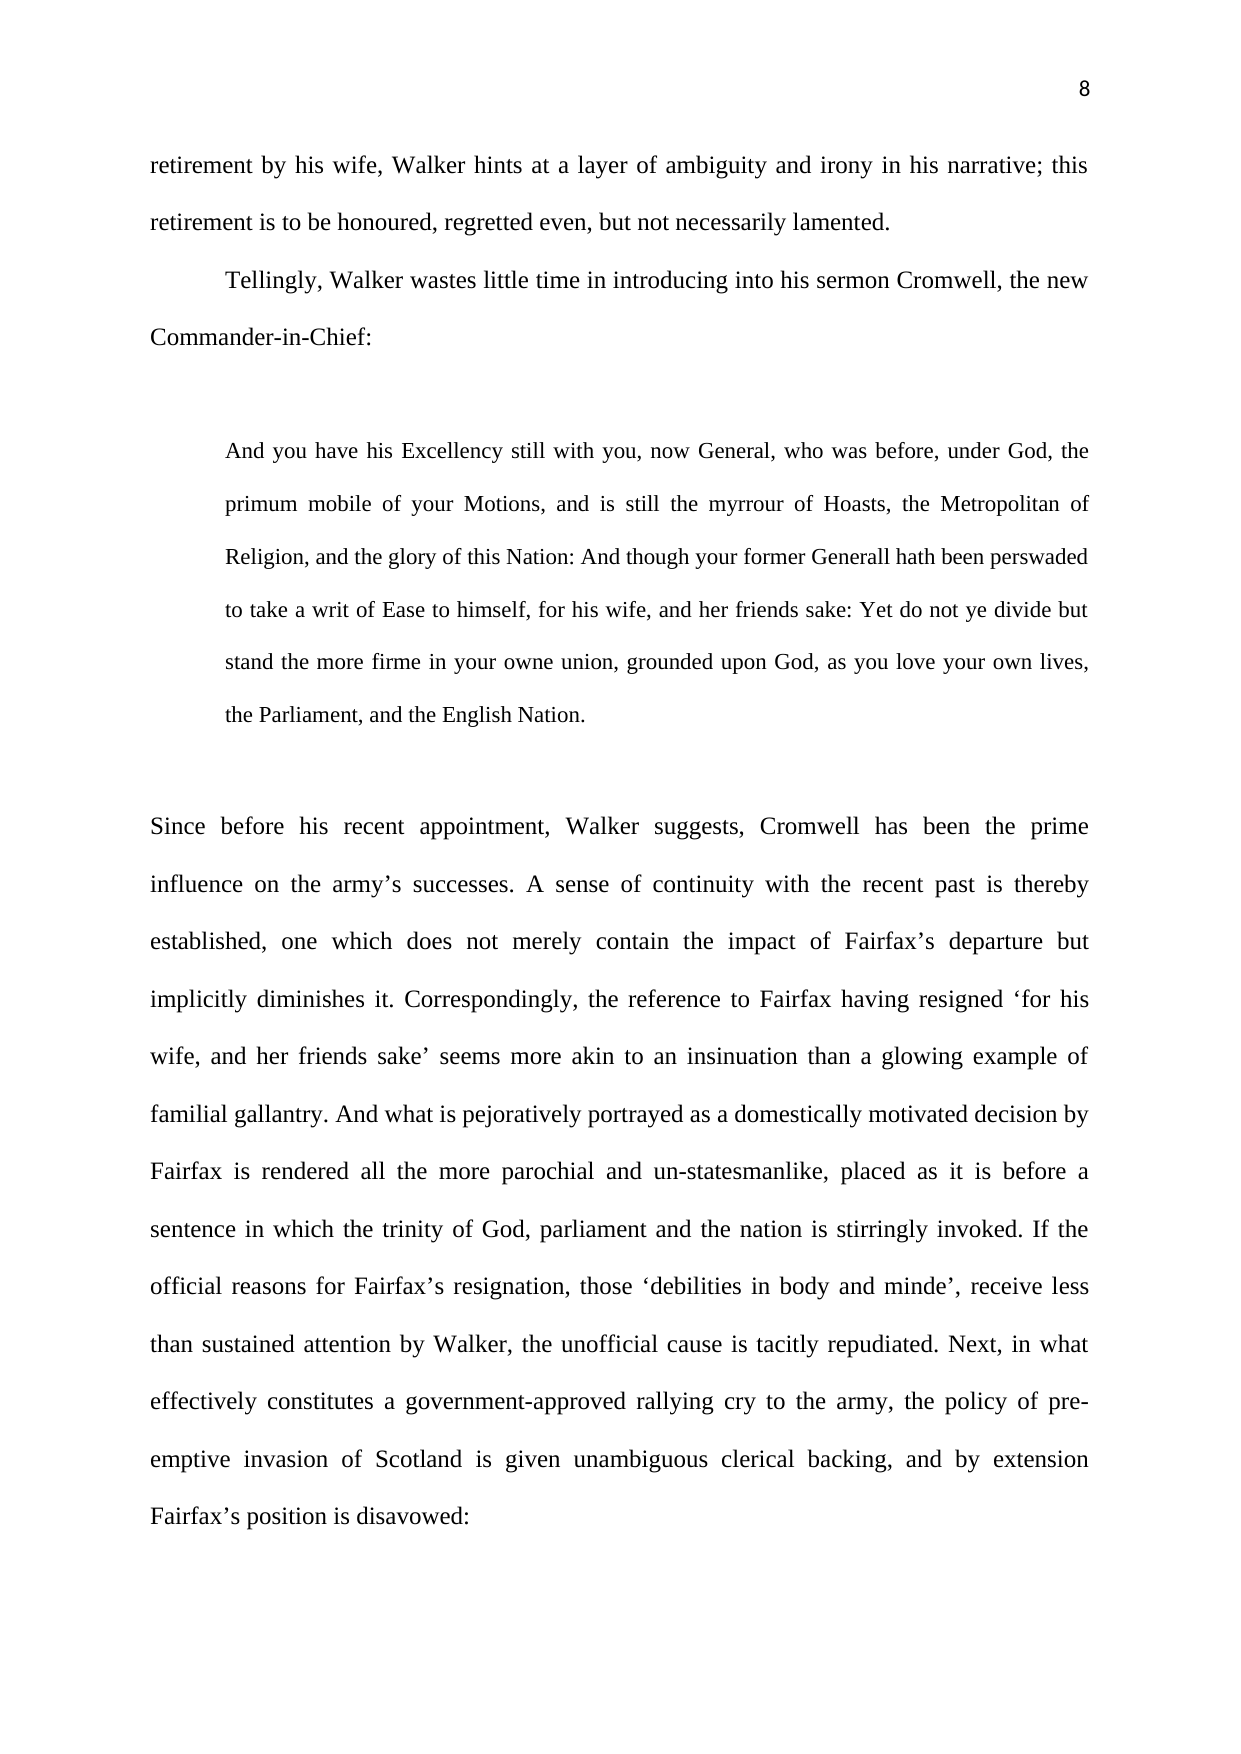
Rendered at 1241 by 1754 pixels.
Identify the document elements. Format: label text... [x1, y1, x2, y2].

text Tellingly, Walker wastes little time in introducing into his sermon Cromwell, the new Commander-in-Chief: [150, 265, 1090, 351]
text Since before his recent appointment, Walker suggests, Cromwell has been the prime influence on the army’s successes. A sense of continuity with the recent past is thereby established, one which does not merely contain the impact of Fairfax’s departure but implicitly diminishes it. Correspondingly, the reference to Fairfax having resigned ‘for his wife, and her friends sake’ seems more akin to an insinuation than a glowing example of familial gallantry. And what is pejoratively portrayed as a domestically motivated decision by Fairfax is rendered all the more parochial and un-statesmanlike, placed as it is before a sentence in which the trinity of God, parliament and the nation is stirringly invoked. If the official reasons for Fairfax’s resignation, those ‘debilities in body and minde’, receive less than sustained attention by Walker, the unofficial cause is tacitly repudiated. Next, in what effectively constitutes a government-approved rallying cry to the army, the policy of pre-emptive invasion of Scotland is given unambiguous clerical backing, and by extension Fairfax’s position is disavowed: [150, 811, 1090, 1530]
text And you have his Excellency still with you, now General, who was before, under God, the primum mobile of your Motions, and is still the myrrour of Hoasts, the Metropolitan of Religion, and the glory of this Nation: And though your former Generall hath been perswaded to take a writ of Ease to himself, for his wife, and her friends sake: Yet do not ye divide but stand the more firme in your owne union, grounded upon God, as you love your own lives, the Parliament, and the English Nation. [225, 437, 1090, 727]
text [150, 150, 1090, 236]
